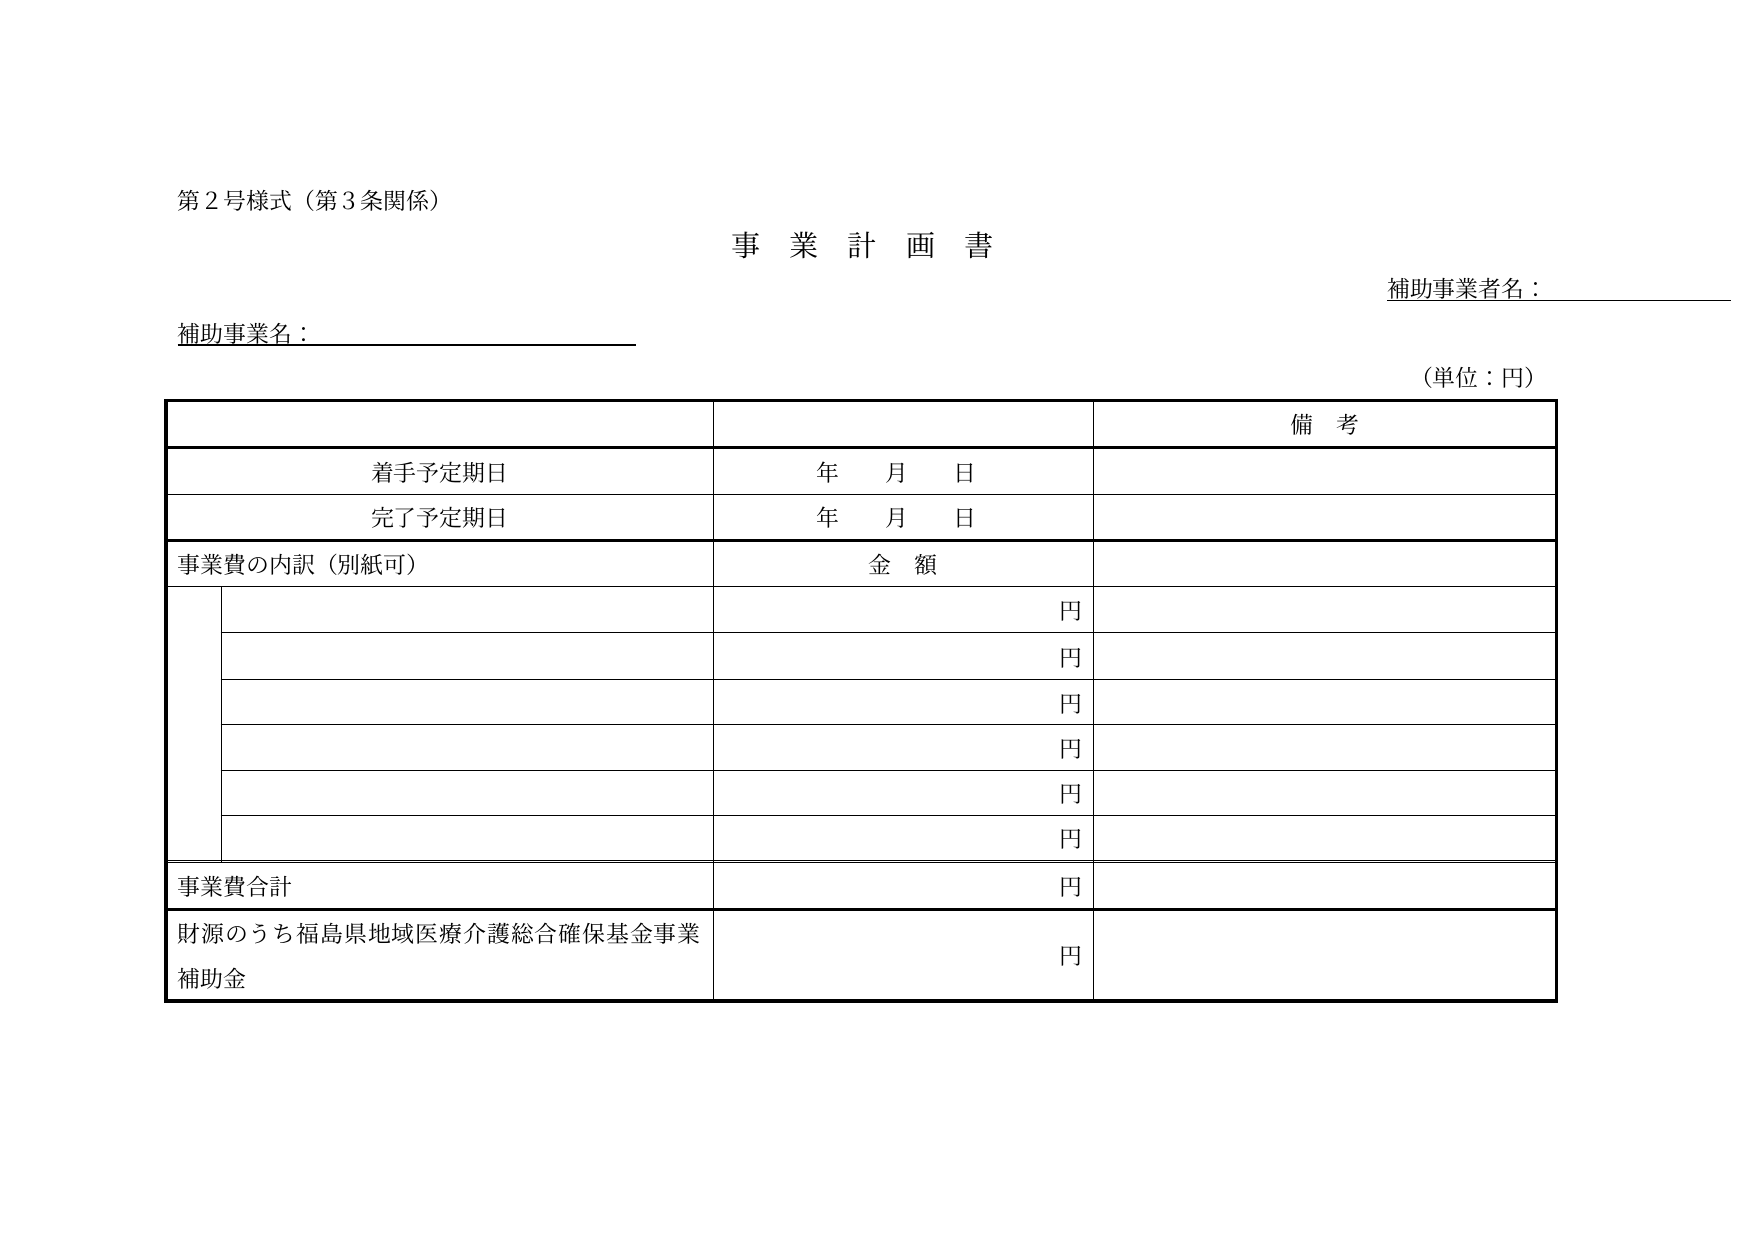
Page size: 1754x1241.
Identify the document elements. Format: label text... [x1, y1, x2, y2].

table_cell 金 額 [714, 542, 1093, 586]
table_cell [222, 633, 713, 679]
text 事 業 計 画 書 [177, 222, 1547, 266]
table_cell [1094, 449, 1555, 493]
text （単位：円） [177, 354, 1547, 399]
table_cell 円 [714, 587, 1093, 632]
table_cell 円 [714, 771, 1093, 815]
text 補助事業名： [177, 310, 1547, 354]
table_header 備 考 [1094, 402, 1555, 446]
table_cell [1094, 725, 1555, 769]
table_cell 円 [714, 863, 1093, 908]
table_cell [1094, 495, 1555, 539]
table_cell [222, 771, 713, 815]
table_cell 財源のうち福島県地域医療介護総合確保基金事業補助金 [168, 911, 713, 999]
table_cell [1094, 633, 1555, 679]
table_cell [1094, 542, 1555, 586]
table_cell 事業費の内訳（別紙可） [168, 542, 713, 586]
table_cell 円 [714, 911, 1093, 999]
table_cell 円 [714, 680, 1093, 724]
table_cell [1094, 863, 1555, 908]
table_cell [222, 680, 713, 724]
table_cell 円 [714, 633, 1093, 679]
table_cell [1094, 816, 1555, 860]
table_cell 円 [714, 816, 1093, 860]
table_cell 事業費合計 [168, 863, 713, 908]
table_cell 年 月 日 [714, 449, 1093, 493]
table_cell 着手予定期日 [168, 449, 713, 493]
table_cell [222, 587, 713, 632]
text 第２号様式（第３条関係） [177, 177, 1547, 222]
table_cell [1094, 680, 1555, 724]
table_header [714, 402, 1093, 446]
table_cell [1094, 911, 1555, 999]
table_header [168, 402, 713, 446]
table_cell [168, 587, 221, 860]
table_cell [222, 725, 713, 769]
table_cell [1094, 587, 1555, 632]
table_cell [222, 816, 713, 860]
table_cell 完了予定期日 [168, 495, 713, 539]
text 補助事業者名： [177, 266, 1547, 310]
table_cell [1094, 771, 1555, 815]
table_cell 年 月 日 [714, 495, 1093, 539]
table_cell 円 [714, 725, 1093, 769]
